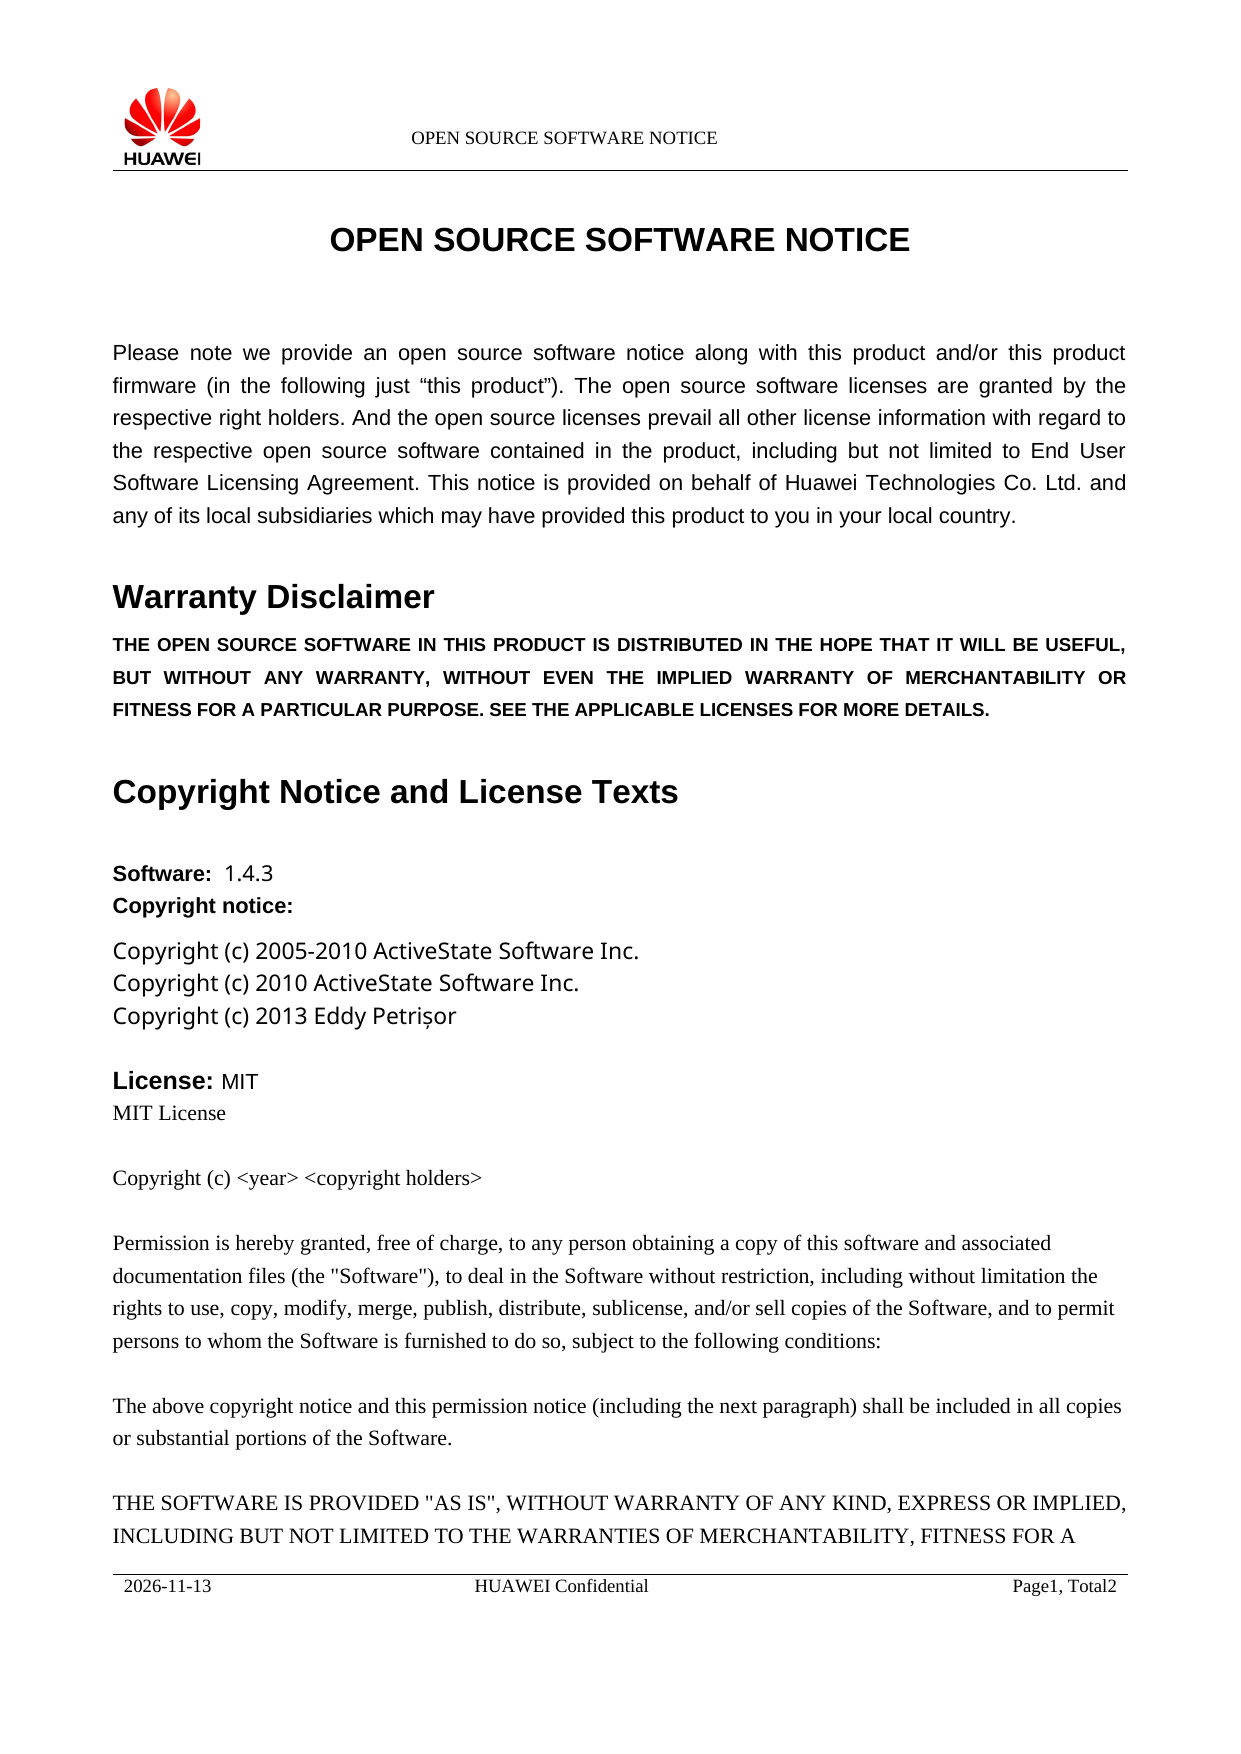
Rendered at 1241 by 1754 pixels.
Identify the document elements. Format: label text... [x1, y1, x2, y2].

text The open source software in this product is distributed in the hope that it will be useful, but WITHOUT ANY WARRANTY, without even the implied warranty of MERCHANTABILITY or FITNESS FOR A PARTICULAR PURPOSE. See the applicable licenses for more details. [112, 629, 1128, 726]
text Copyright Notice and License Texts [112, 759, 1128, 824]
text OPEN SOURCE SOFTWARE NOTICE [112, 206, 1128, 271]
text Warranty Disclaimer [112, 564, 1128, 629]
picture [124, 88, 201, 165]
text Please note we provide an open source software notice along with this product and/or this product firmware (in the following just “this product”). The open source software licenses are granted by the respective right holders. And the open source licenses prevail all other license information with regard to the respective open source software contained in the product, including but not limited to End User Software Licensing Agreement. This notice is provided on behalf of Huawei Technologies Co. Ltd. and any of its local subsidiaries which may have provided this product to you in your local country. [112, 336, 1128, 531]
text Copyright (c) 2005-2010 ActiveState Software Inc. Copyright (c) 2010 ActiveState Software Inc. Copyright (c) 2013 Eddy Petrișor [112, 934, 1128, 1064]
title Software: 1.4.3 [112, 856, 1128, 889]
text License: MIT [112, 1064, 1128, 1096]
text Copyright notice: [112, 889, 1128, 921]
